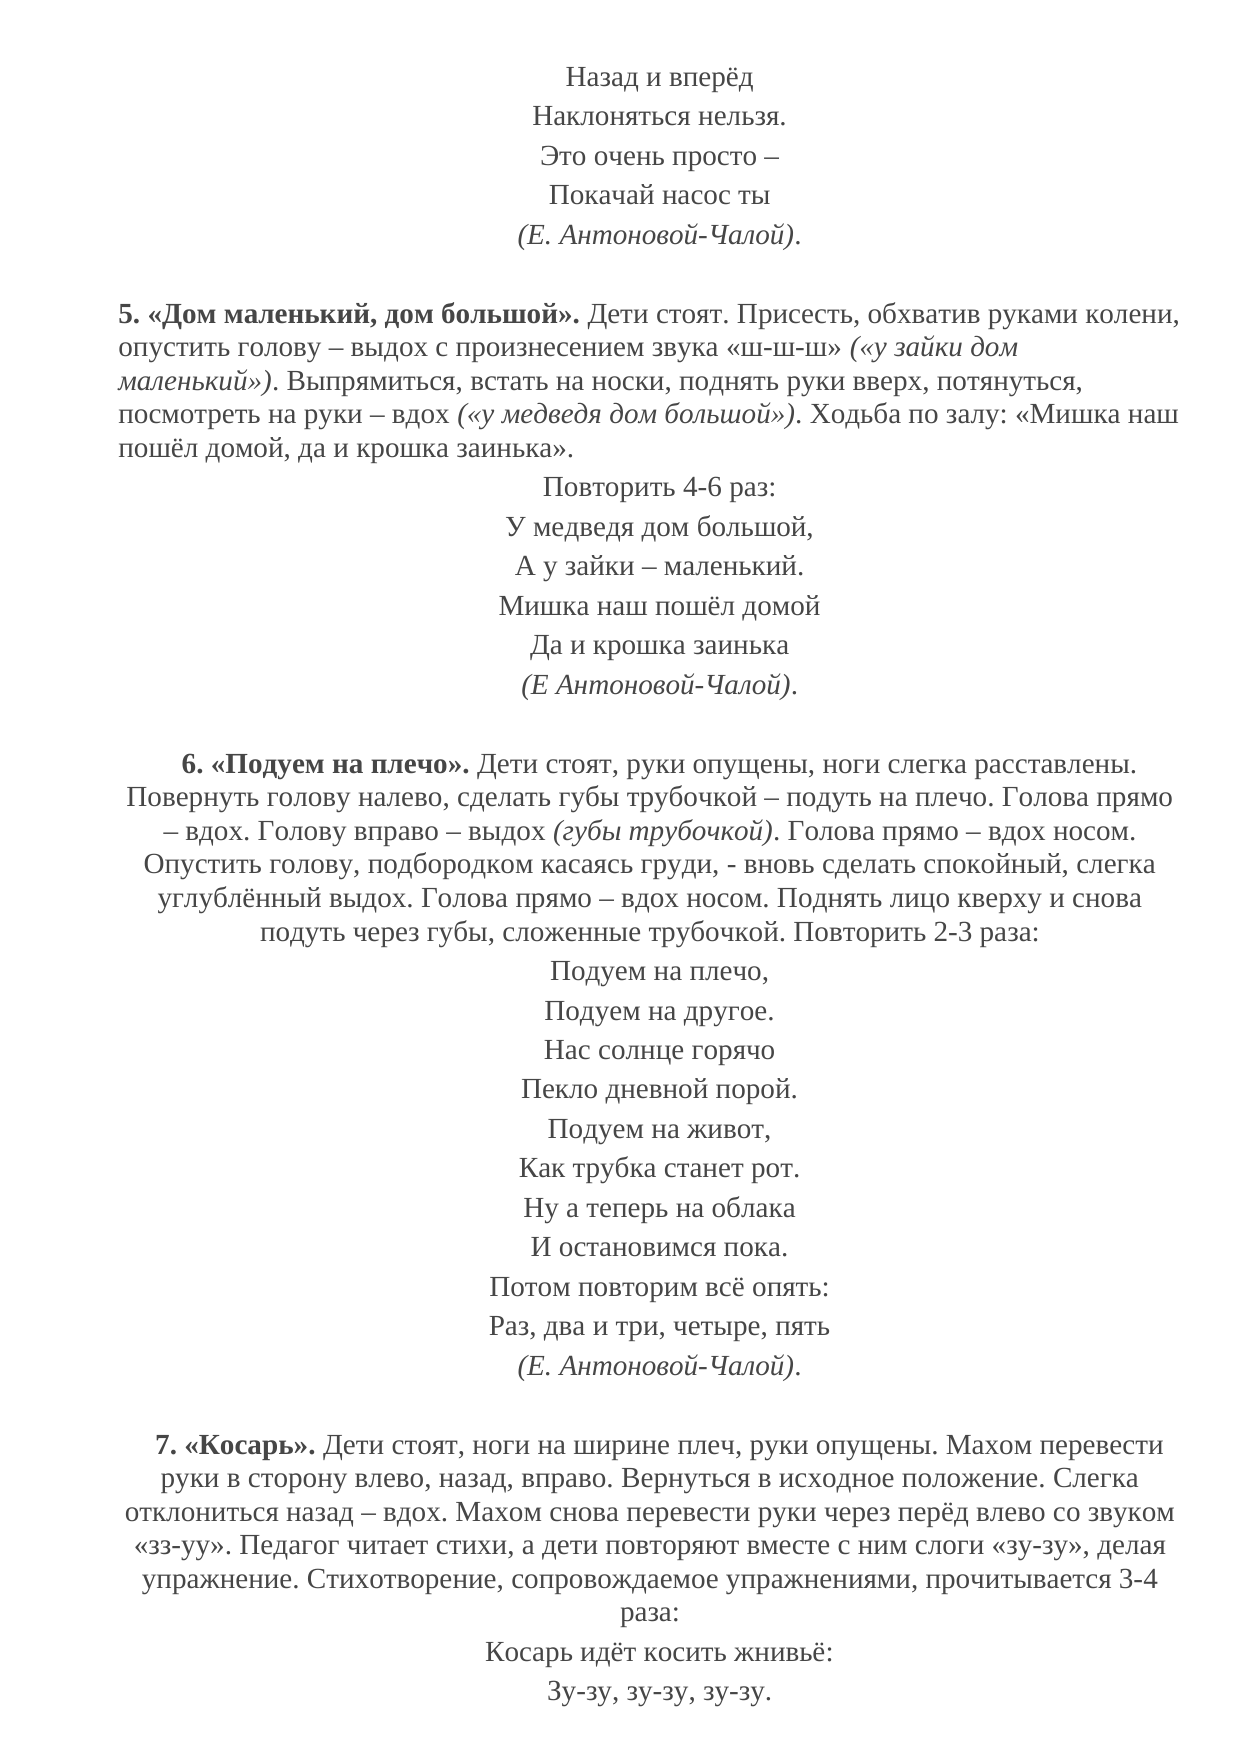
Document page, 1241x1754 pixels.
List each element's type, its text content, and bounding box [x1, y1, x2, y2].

text 6. «Подуем на плечо». Дети стоят, руки опущены, ноги слегка расставлены. Повернуть голову налево, сделать губы трубочкой – подуть на плечо. Голова прямо – вдох. Голову вправо – выдох (губы трубочкой). Голова прямо – вдох носом. Опустить голову, подбородком касаясь груди, - вновь сделать спокойный, слегка углублённый выдох. Голова прямо – вдох носом. Поднять лицо кверху и снова подуть через губы, сложенные трубочкой. Повторить 2-3 раза: [118, 746, 1181, 947]
text Да и крошка заинька [118, 627, 1181, 661]
text 5. «Дом маленький, дом большой». Дети стоят. Присесть, обхватив руками колени, опустить голову – выдох с произнесением звука «ш-ш-ш» («у зайки дом маленький»). Выпрямиться, встать на носки, поднять руки вверх, потянуться, посмотреть на руки – вдох («у медведя дом большой»). Ходьба по залу: «Мишка наш пошёл домой, да и крошка заинька». [118, 296, 1181, 464]
text Косарь идёт косить жнивьё: [118, 1634, 1181, 1668]
text Нас солнце горячо [118, 1032, 1181, 1066]
text Подуем на другое. [118, 993, 1181, 1026]
text У медведя дом большой, [118, 509, 1181, 543]
text Зу-зу, зу-зу, зу-зу. [118, 1673, 1181, 1707]
text Повторить 4-6 раз: [118, 469, 1181, 503]
text А у зайки – маленький. [118, 548, 1181, 582]
text (Е Антоновой-Чалой). [118, 667, 1181, 701]
text Покачай насос ты [118, 177, 1181, 211]
text Это очень просто – [118, 138, 1181, 172]
text Наклоняться нельзя. [118, 98, 1181, 132]
text 7. «Косарь». Дети стоят, ноги на ширине плеч, руки опущены. Махом перевести руки в сторону влево, назад, вправо. Вернуться в исходное положение. Слегка отклониться назад – вдох. Махом снова перевести руки через перёд влево со звуком «зз-уу». Педагог читает стихи, а дети повторяют вместе с ним слоги «зу-зу», делая упражнение. Стихотворение, сопровождаемое упражнениями, прочитывается 3-4 раза: [118, 1427, 1181, 1628]
text Раз, два и три, четыре, пять [118, 1308, 1181, 1342]
text Подуем на живот, [118, 1111, 1181, 1144]
text (Е. Антоновой-Чалой). [118, 217, 1181, 251]
text Назад и вперёд [118, 59, 1181, 93]
text Мишка наш пошёл домой [118, 588, 1181, 622]
text Подуем на плечо, [118, 953, 1181, 987]
text Потом повторим всё опять: [118, 1269, 1181, 1302]
text Как трубка станет рот. [118, 1151, 1181, 1184]
text (Е. Антоновой-Чалой). [118, 1348, 1181, 1381]
text И остановимся пока. [118, 1229, 1181, 1263]
text Ну а теперь на облака [118, 1190, 1181, 1223]
text Пекло дневной порой. [118, 1072, 1181, 1105]
